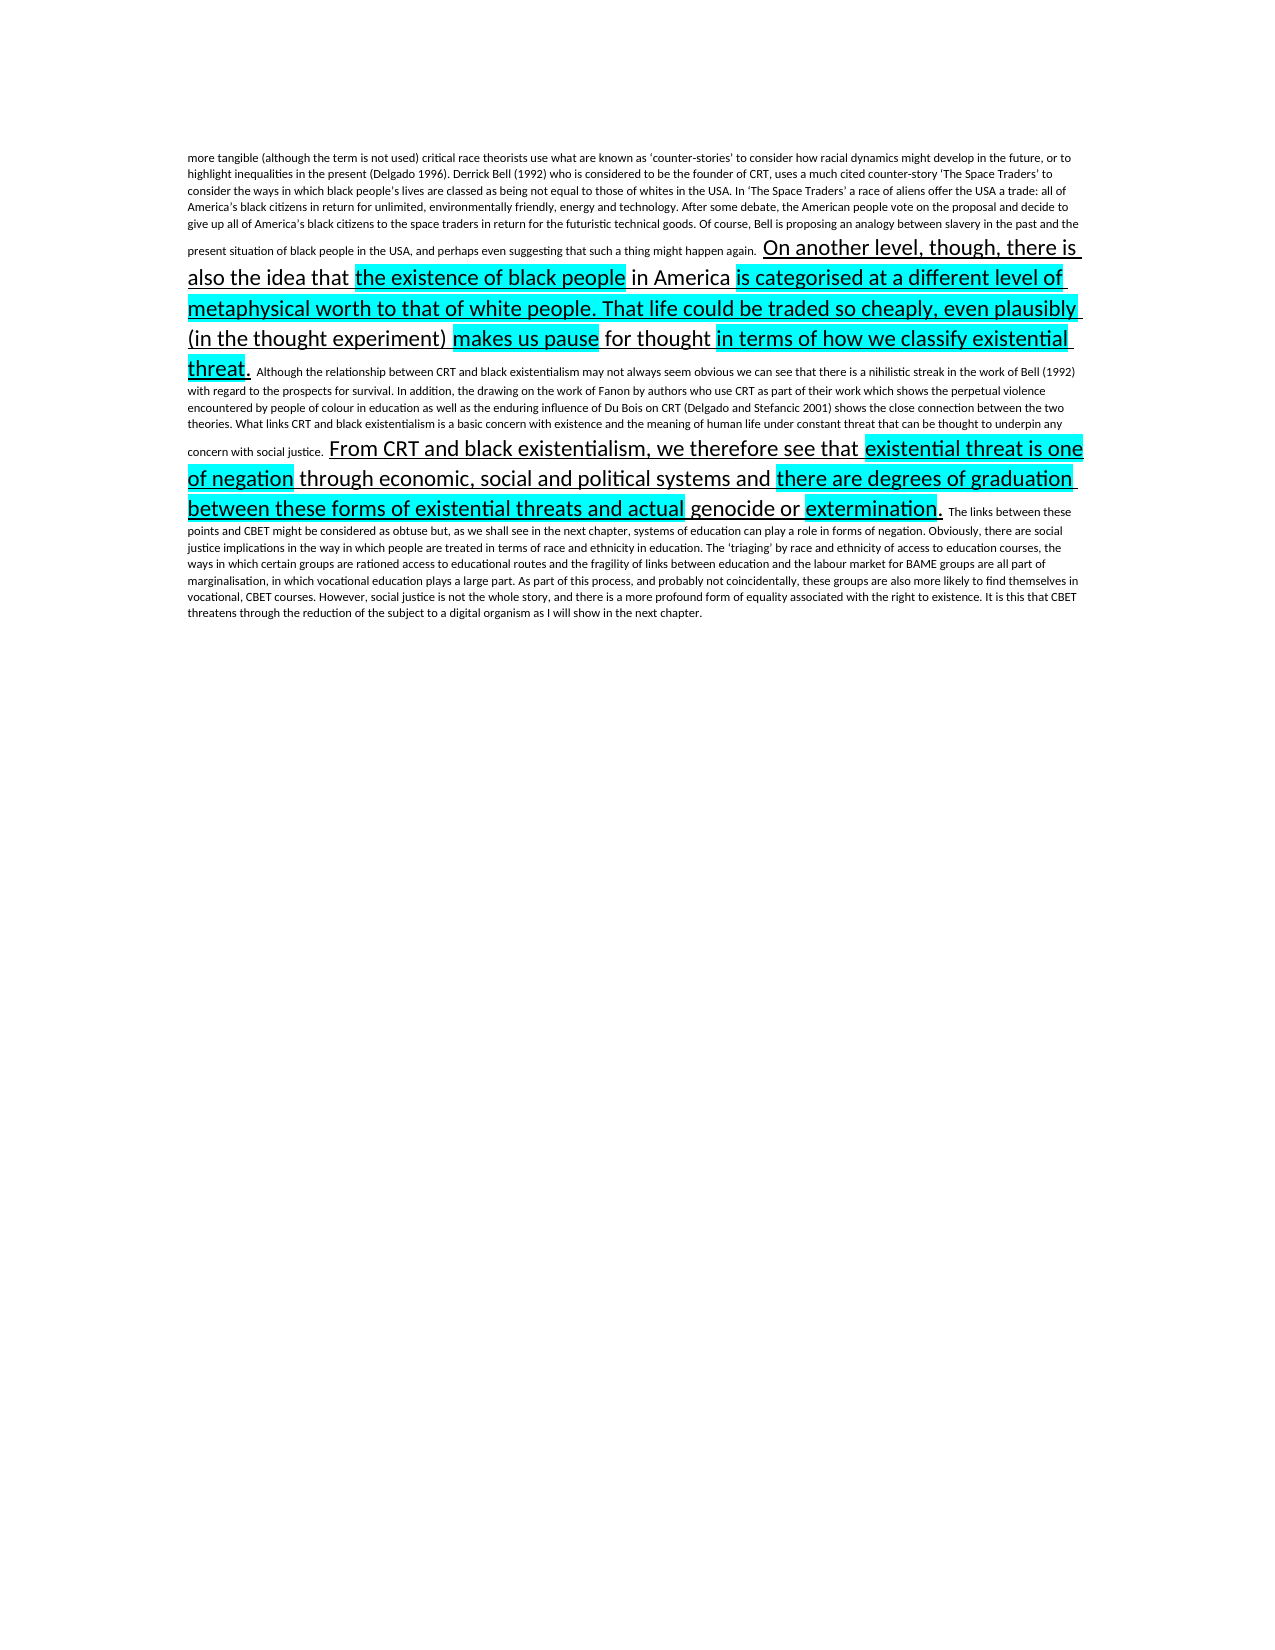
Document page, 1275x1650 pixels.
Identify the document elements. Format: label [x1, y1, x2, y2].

text [187, 150, 1087, 621]
